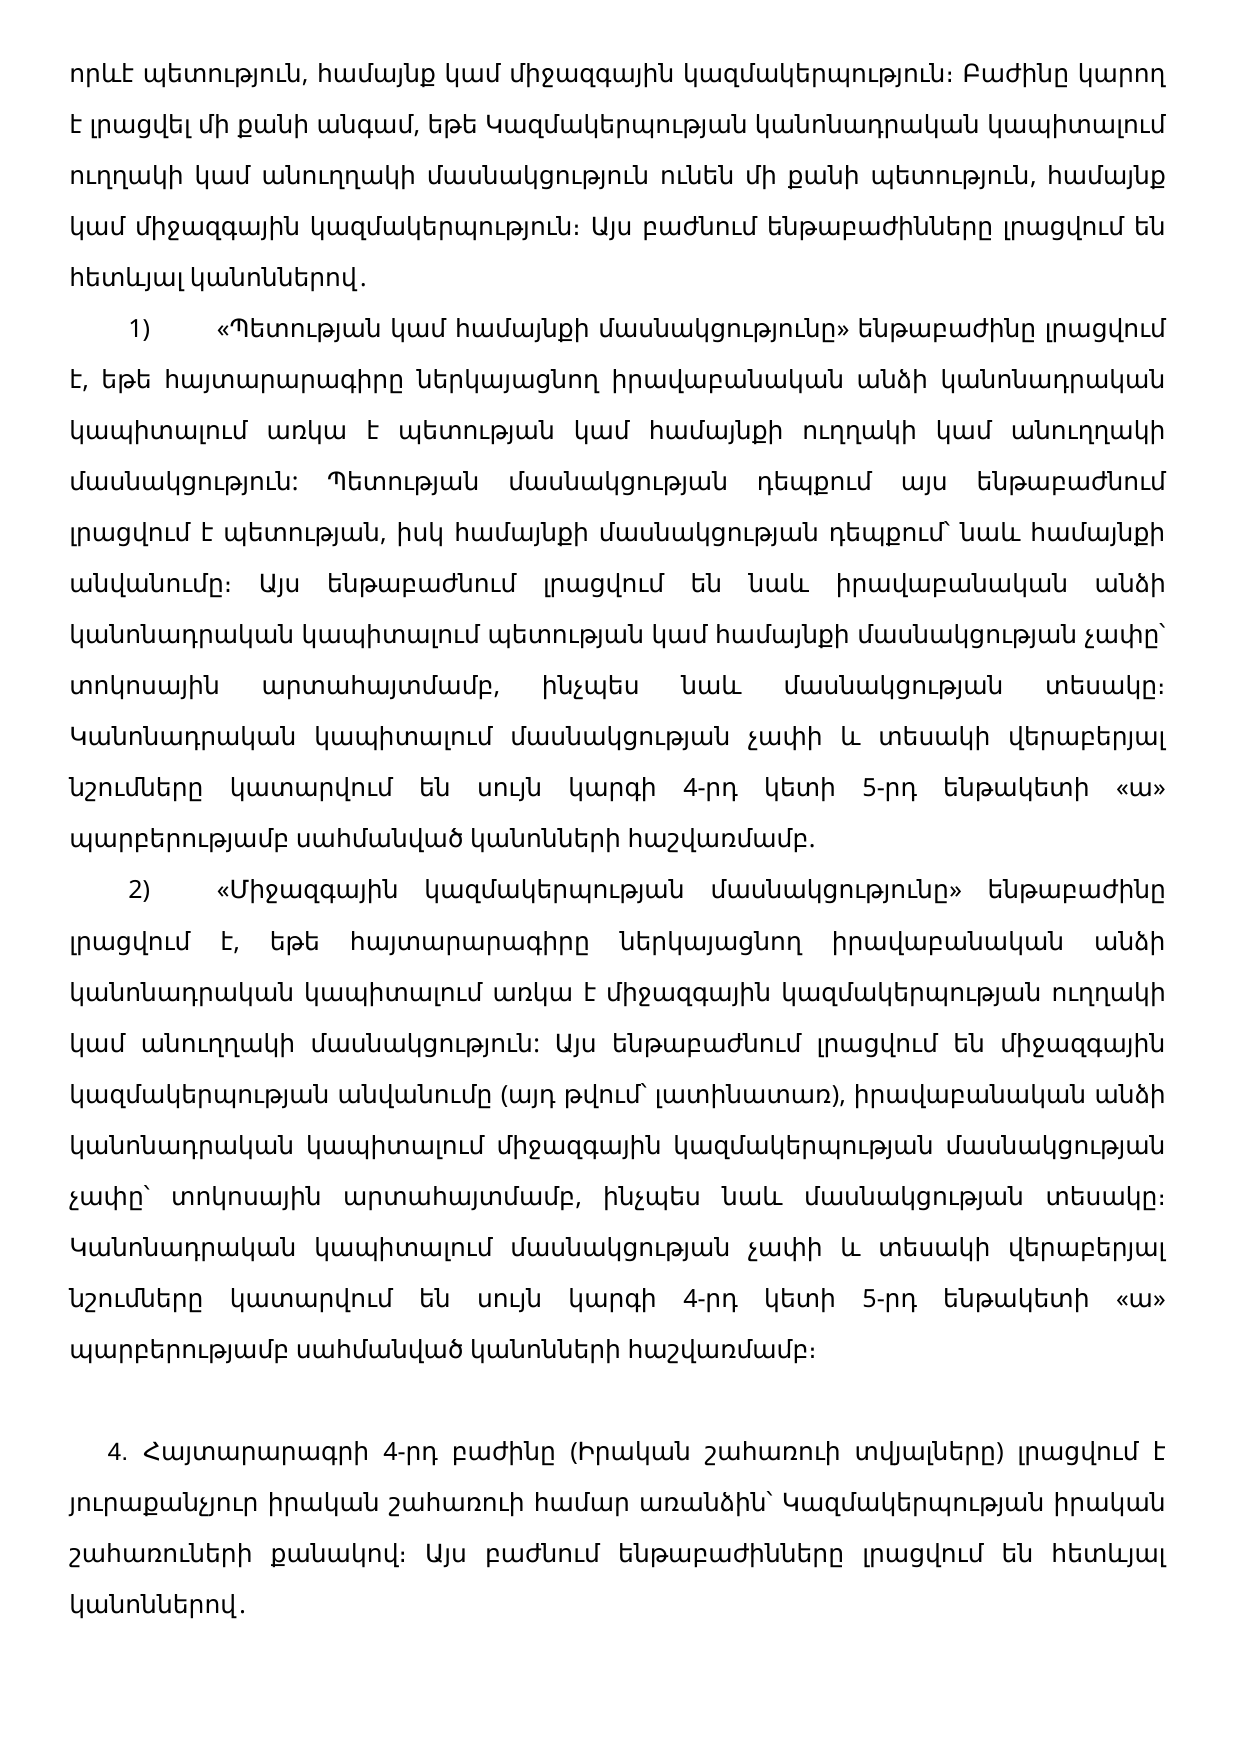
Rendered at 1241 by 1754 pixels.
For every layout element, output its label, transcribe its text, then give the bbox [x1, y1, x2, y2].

list Հայտարարագրի 4-րդ բաժինը (Իրական շահառուի տվյալները) լրացվում է յուրաքանչյուր իրական շահառուի համար առանձին՝ Կազմակերպության իրական շահառուների քանակով։ Այս բաժնում ենթաբաժինները լրացվում են հետևյալ կանոններով․ [69, 1434, 1166, 1621]
list «Միջազգային կազմակերպության մասնակցությունը» ենթաբաժինը լրացվում է, եթե հայտարարագիրը ներկայացնող իրավաբանական անձի կանոնադրական կապիտալում առկա է միջազգային կազմակերպության ուղղակի կամ անուղղակի մասնակցություն: Այս ենթաբաժնում լրացվում են միջազգային կազմակերպության անվանումը (այդ թվում՝ լատինատառ), իրավաբանական անձի կանոնադրական կապիտալում միջազգային կազմակերպության մասնակցության չափը՝ տոկոսային արտահայտմամբ, ինչպես նաև մասնակցության տեսակը։ Կանոնադրական կապիտալում մասնակցության չափի և տեսակի վերաբերյալ նշումները կատարվում են սույն կարգի 4-րդ կետի 5-րդ ենթակետի «ա» պարբերությամբ սահմանված կանոնների հաշվառմամբ։ [69, 872, 1166, 1366]
list «Պետության կամ համայնքի մասնակցությունը» ենթաբաժինը լրացվում է, եթե հայտարարագիրը ներկայացնող իրավաբանական անձի կանոնադրական կապիտալում առկա է պետության կամ համայնքի ուղղակի կամ անուղղակի մասնակցություն: Պետության մասնակցության դեպքում այս ենթաբաժնում լրացվում է պետության, իսկ համայնքի մասնակցության դեպքում՝ նաև համայնքի անվանումը։ Այս ենթաբաժնում լրացվում են նաև իրավաբանական անձի կանոնադրական կապիտալում պետության կամ համայնքի մասնակցության չափը՝ տոկոսային արտահայտմամբ, ինչպես նաև մասնակցության տեսակը։ Կանոնադրական կապիտալում մասնակցության չափի և տեսակի վերաբերյալ նշումները կատարվում են սույն կարգի 4-րդ կետի 5-րդ ենթակետի «ա» պարբերությամբ սահմանված կանոնների հաշվառմամբ. [69, 311, 1166, 855]
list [69, 56, 1166, 294]
